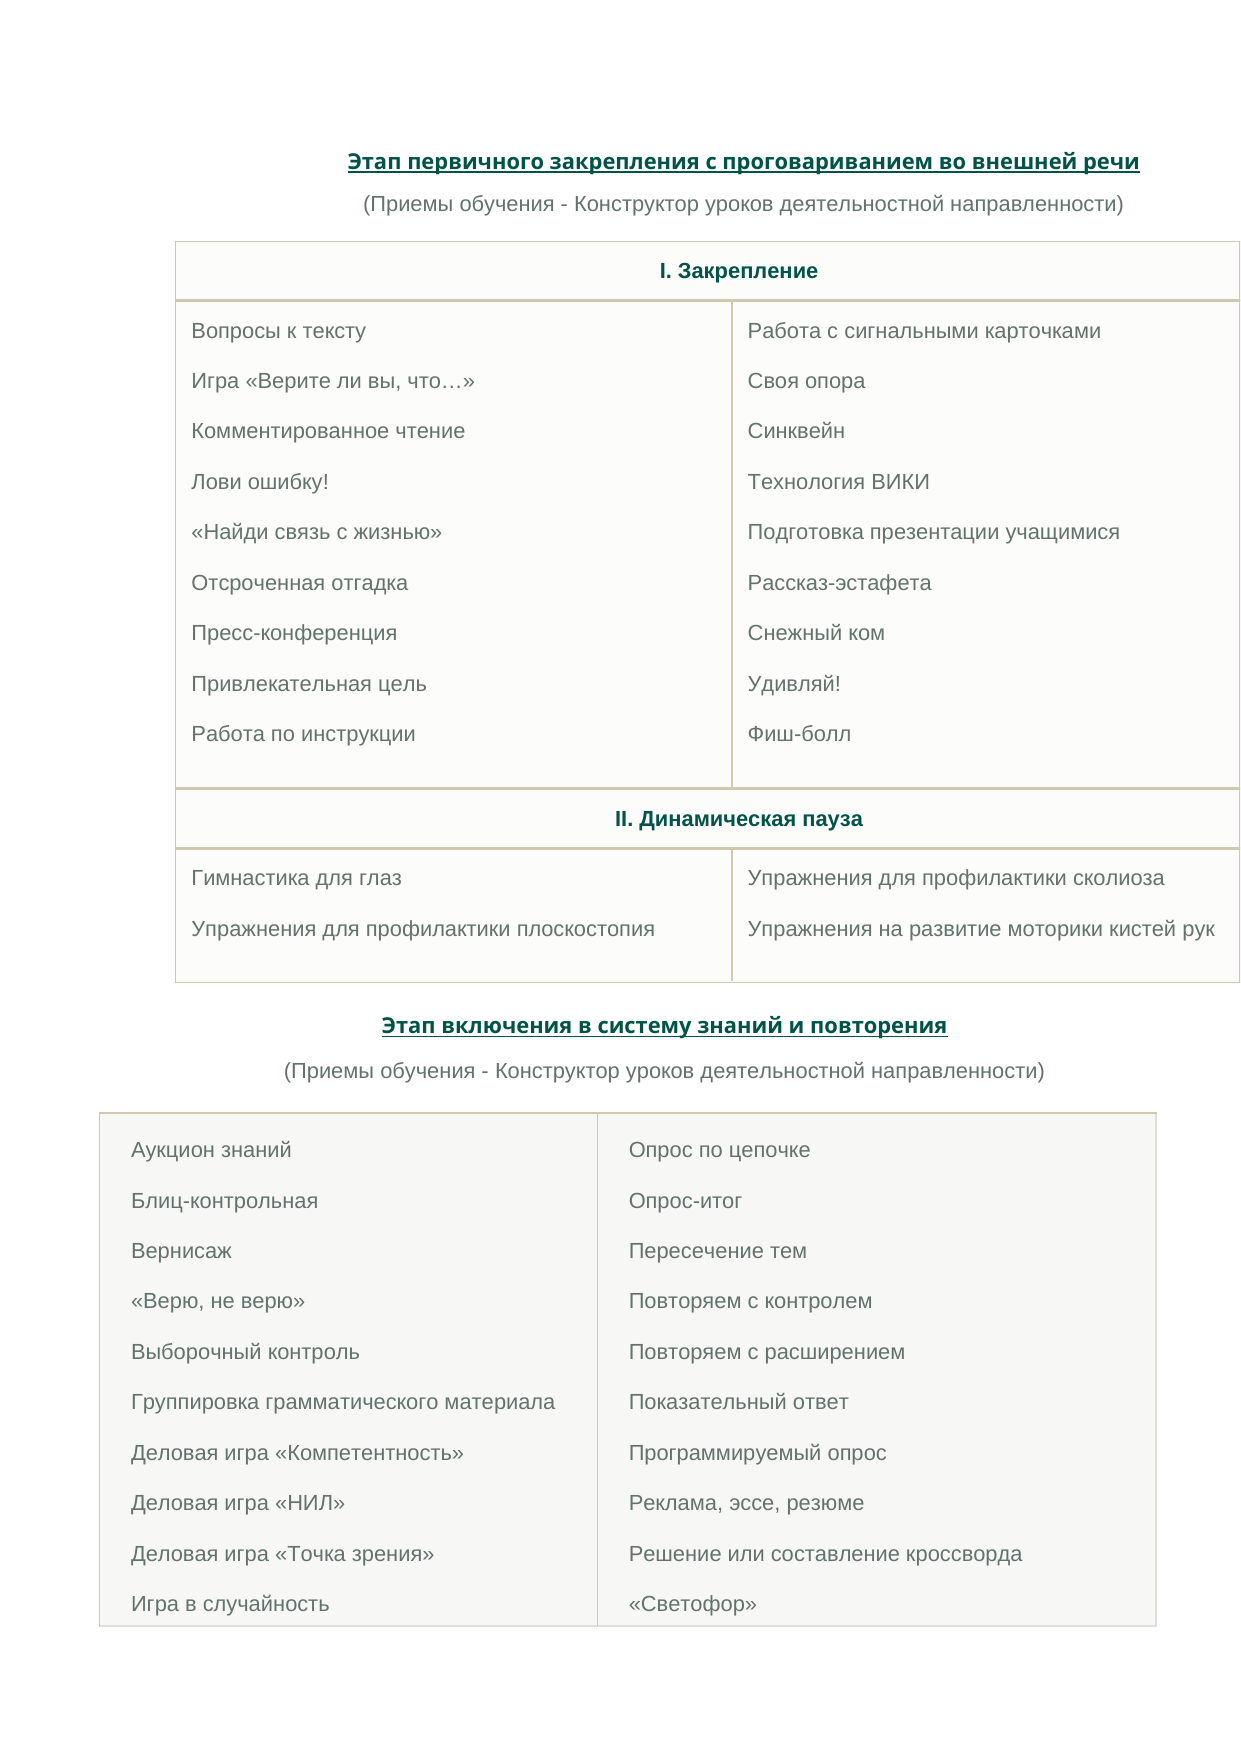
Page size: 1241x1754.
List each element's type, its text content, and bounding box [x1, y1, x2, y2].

table_header Работа с сигнальными карточками Своя опора Синквейн Технология ВИКИ Подготовка презентации учащимися Рассказ-эстафета Снежный ком Удивляй! Фиш-болл [733, 302, 1239, 787]
table_header Гимнастика для глаз Упражнения для профилактики плоскостопия [176, 850, 731, 981]
text Этап включения в систему знаний и повторения [177, 1010, 1152, 1040]
text (Приемы обучения - Конструктор уроков деятельностной направленности) [177, 1055, 1152, 1083]
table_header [100, 1114, 597, 1625]
table_header I. Закрепление [176, 242, 1239, 299]
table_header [598, 1114, 1155, 1625]
table_header Этап первичного закрепления с проговариванием во внешней речи (Приемы обучения - Конструктор уроков деятельностной направленности) [176, 118, 1240, 241]
table_header Упражнения для профилактики сколиоза Упражнения на развитие моторики кистей рук [733, 850, 1239, 981]
table_header Вопросы к тексту Игра «Верите ли вы, что…» Комментированное чтение Лови ошибку! «Найди связь с жизнью» Отсроченная отгадка Пресс-конференция Привлекательная цель Работа по инструкции [176, 302, 731, 787]
table_header II. Динамическая пауза [176, 790, 1239, 846]
